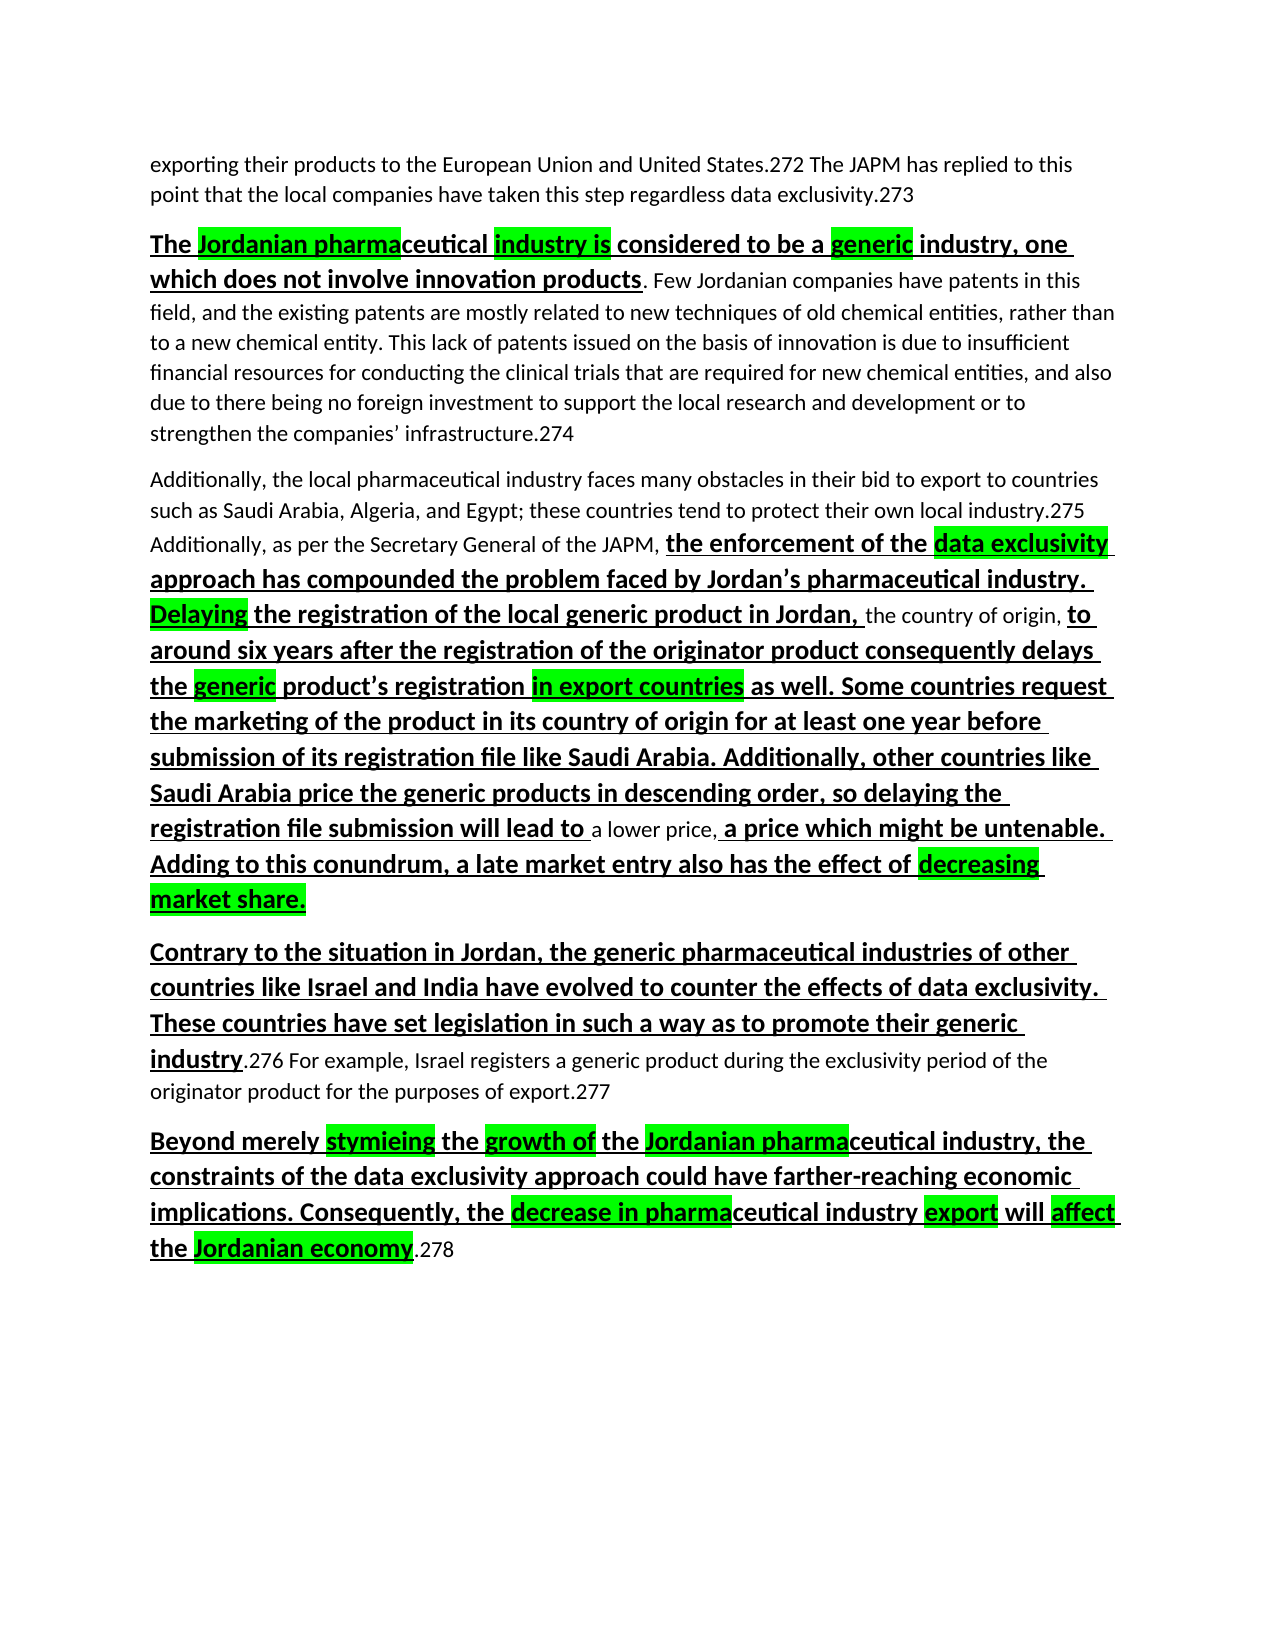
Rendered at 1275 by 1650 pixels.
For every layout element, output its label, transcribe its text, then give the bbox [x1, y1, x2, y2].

text Contrary to the situation in Jordan, the generic pharmaceutical industries of other countries like Israel and India have evolved to counter the effects of data exclusivity. These countries have set legislation in such a way as to promote their generic industry.276 For example, Israel registers a generic product during the exclusivity period of the originator product for the purposes of export.277 [150, 935, 1125, 1105]
text The Jordanian pharmaceutical industry is considered to be a generic industry, one which does not involve innovation products. Few Jordanian companies have patents in this field, and the existing patents are mostly related to new techniques of old chemical entities, rather than to a new chemical entity. This lack of patents issued on the basis of innovation is due to insufficient financial resources for conducting the clinical trials that are required for new chemical entities, and also due to there being no foreign investment to support the local research and development or to strengthen the companies’ infrastructure.274 [150, 227, 1125, 447]
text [150, 150, 1125, 208]
text Beyond merely stymieing the growth of the Jordanian pharmaceutical industry, the constraints of the data exclusivity approach could have farther-reaching economic implications. Consequently, the decrease in pharmaceutical industry export will affect the Jordanian economy.278 [150, 1124, 1125, 1264]
text Additionally, the local pharmaceutical industry faces many obstacles in their bid to export to countries such as Saudi Arabia, Algeria, and Egypt; these countries tend to protect their own local industry.275 Additionally, as per the Secretary General of the JAPM, the enforcement of the data exclusivity approach has compounded the problem faced by Jordan’s pharmaceutical industry. Delaying the registration of the local generic product in Jordan, the country of origin, to around six years after the registration of the originator product consequently delays the generic product’s registration in export countries as well. Some countries request the marketing of the product in its country of origin for at least one year before submission of its registration file like Saudi Arabia. Additionally, other countries like Saudi Arabia price the generic products in descending order, so delaying the registration file submission will lead to a lower price, a price which might be untenable. Adding to this conundrum, a late market entry also has the effect of decreasing market share. [150, 466, 1125, 916]
